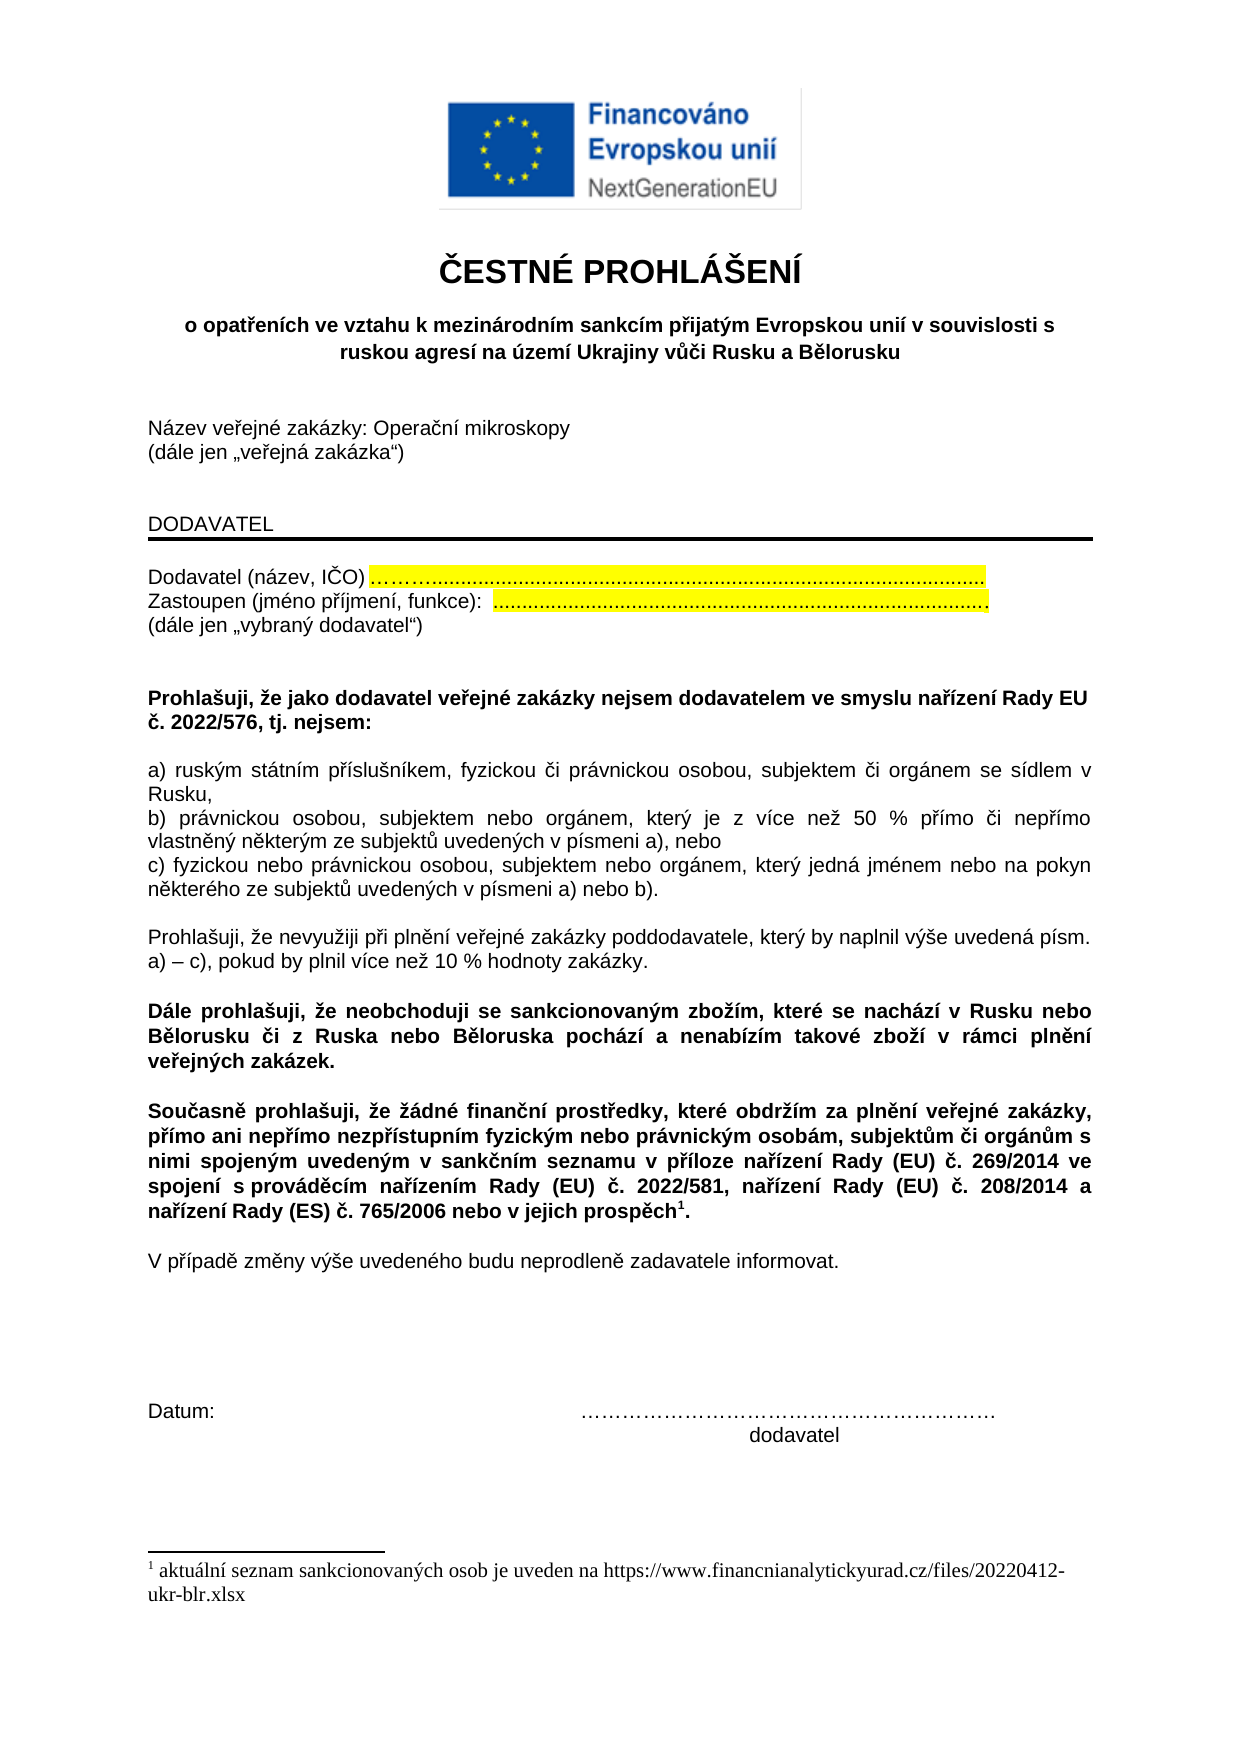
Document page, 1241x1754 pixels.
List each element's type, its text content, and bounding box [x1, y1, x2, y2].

text o opatřeních ve vztahu k mezinárodním sankcím přijatým Evropskou unií v souvislosti s ruskou agresí na území Ukrajiny vůči Rusku a Bělorusku [148, 313, 1093, 364]
text a) ruským státním příslušníkem, fyzickou či právnickou osobou, subjektem či orgánem se sídlem v Rusku, [148, 757, 1093, 805]
subtitle Současně prohlašuji, že žádné finanční prostředky, které obdržím za plnění veřejné zakázky, přímo ani nepřímo nezpřístupním fyzickým nebo právnickým osobám, subjektům či orgánům s nimi spojeným uvedeným v sankčním seznamu v příloze nařízení Rady (EU) č. 269/2014 ve spojení s prováděcím nařízením Rady (EU) č. 2022/581, nařízení Rady (EU) č. 208/2014 a nařízení Rady (ES) č. 765/2006 nebo v jejich prospěch. [148, 1098, 1093, 1223]
text DODAVATEL [148, 511, 1093, 537]
text (dále jen „vybraný dodavatel“) [148, 613, 1093, 637]
text c) fyzickou nebo právnickou osobou, subjektem nebo orgánem, který jedná jménem nebo na pokyn některého ze subjektů uvedených v písmeni a) nebo b). [148, 853, 1093, 901]
subtitle V případě změny výše uvedeného budu neprodleně zadavatele informovat. [148, 1248, 1093, 1273]
text Prohlašuji, že jako dodavatel veřejné zakázky nejsem dodavatelem ve smyslu nařízení Rady EU č. 2022/576, tj. nejsem: [148, 686, 1093, 733]
text Zastoupen (jméno příjmení, funkce): ...................................................................................... [148, 588, 1093, 613]
text Dodavatel (název, IČO) ………................................................................................................ [148, 564, 1093, 588]
text (dále jen „veřejná zakázka“) [148, 439, 1093, 463]
subtitle Datum: …………………………………………………… [148, 1398, 1093, 1423]
list dodavatel [664, 1423, 1196, 1447]
text b) právnickou osobou, subjektem nebo orgánem, který je z více než 50 % přímo či nepřímo vlastněný některým ze subjektů uvedených v písmeni a), nebo [148, 805, 1093, 853]
subtitle ČESTNÉ PROHLÁŠENÍ [148, 264, 1093, 289]
text Prohlašuji, že nevyužiji při plnění veřejné zakázky poddodavatele, který by naplnil výše uvedená písm. a) – c), pokud by plnil více než 10 % hodnoty zakázky. [148, 925, 1093, 973]
picture [439, 88, 803, 211]
text Název veřejné zakázky: Operační mikroskopy [148, 416, 1093, 439]
subtitle Dále prohlašuji, že neobchoduji se sankcionovaným zbožím, které se nachází v Rusku nebo Bělorusku či z Ruska nebo Běloruska pochází a nenabízím takové zboží v rámci plnění veřejných zakázek. [148, 998, 1093, 1073]
